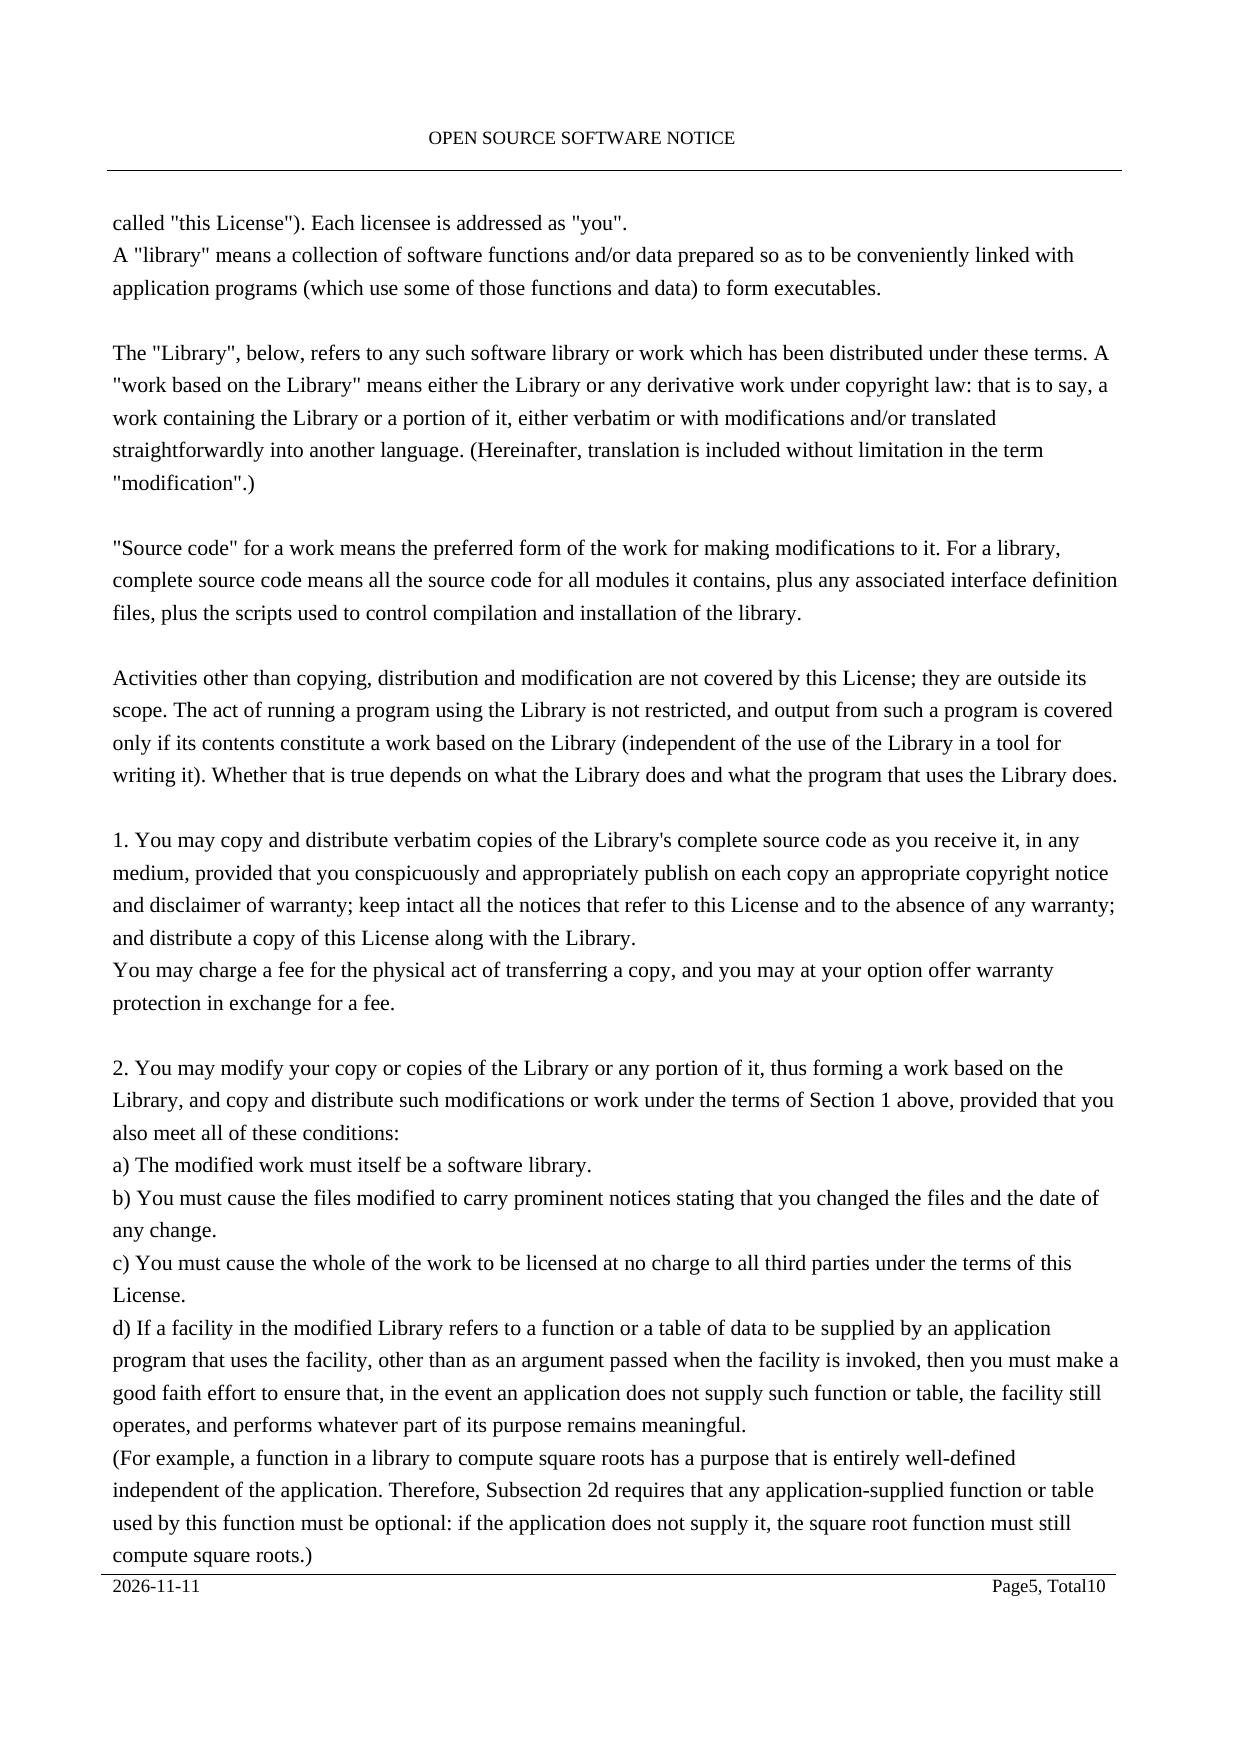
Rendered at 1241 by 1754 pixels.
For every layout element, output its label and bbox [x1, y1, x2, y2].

text [112, 206, 1128, 1571]
